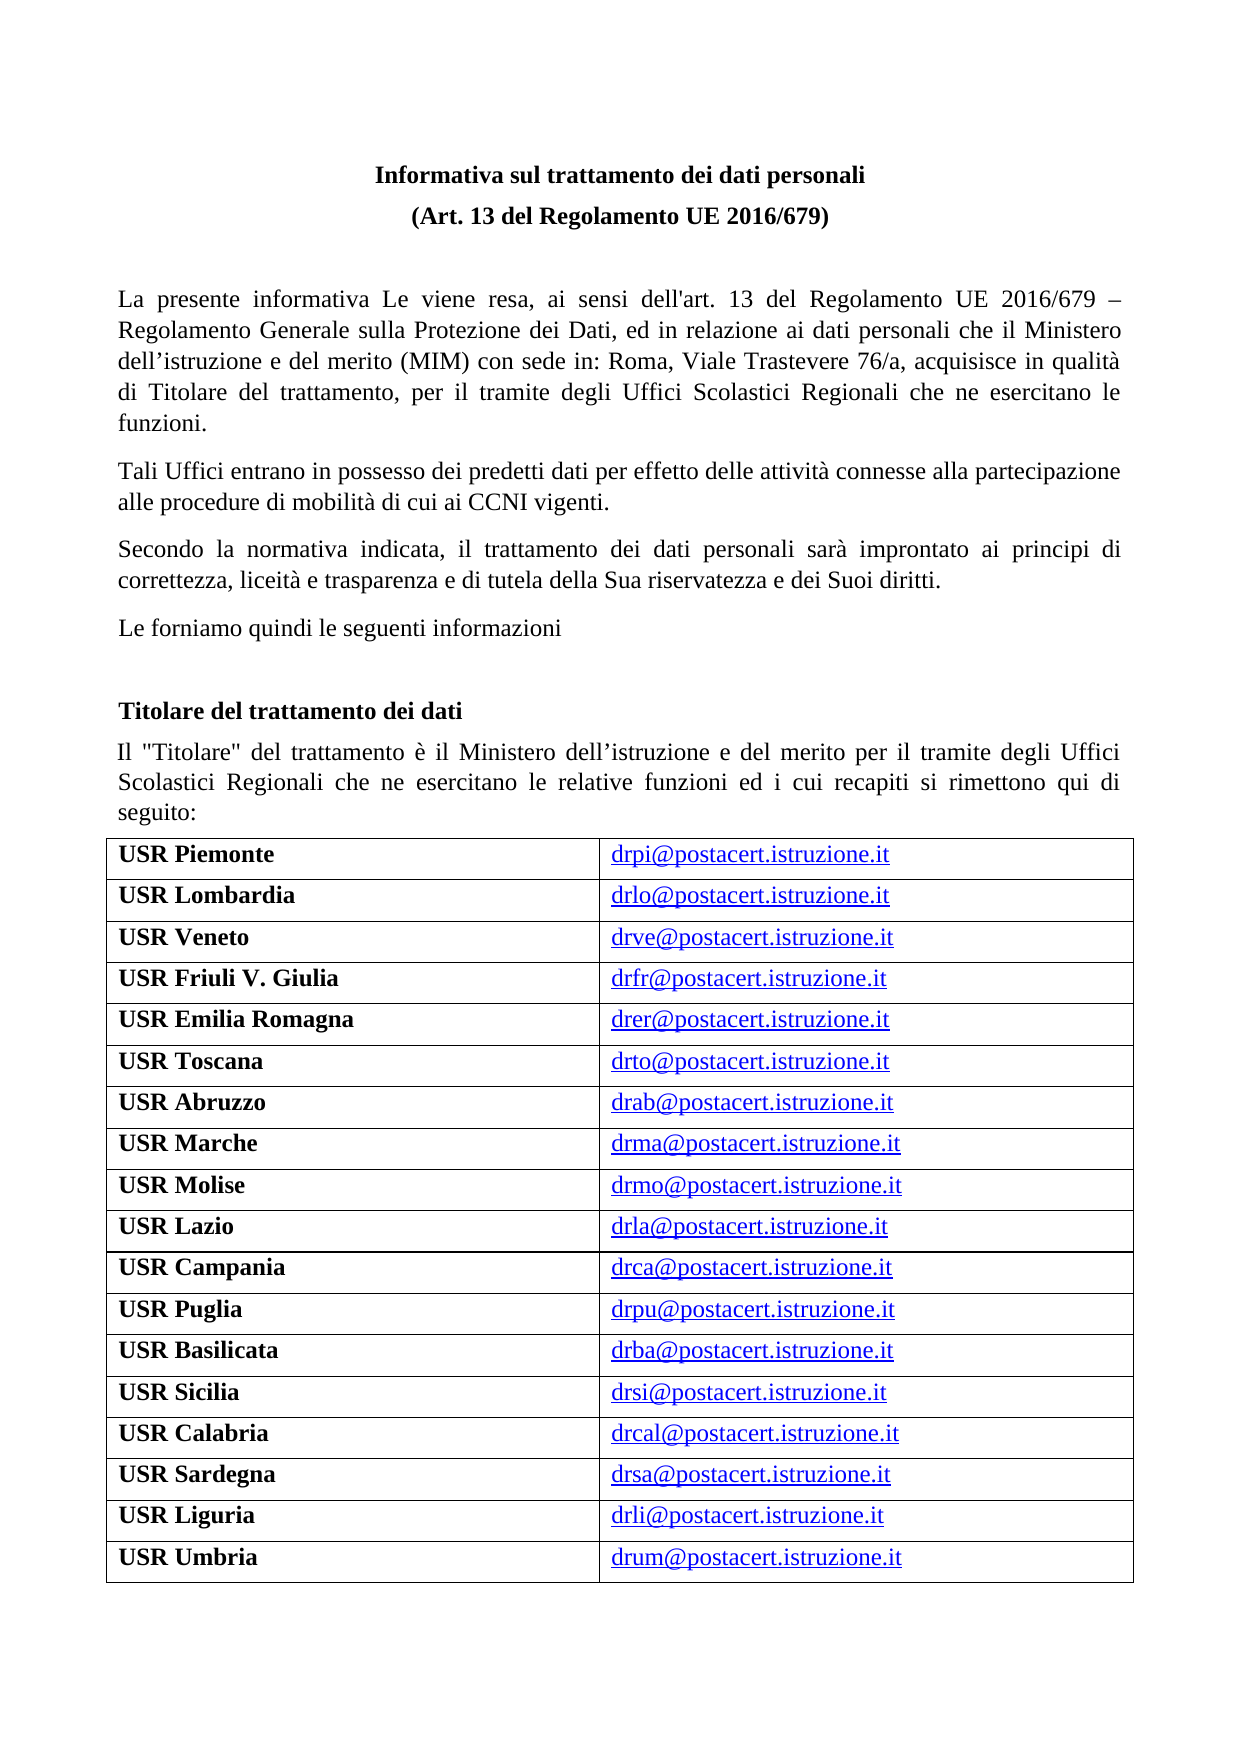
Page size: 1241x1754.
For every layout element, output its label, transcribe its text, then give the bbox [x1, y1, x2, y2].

table_cell drab@postacert.istruzione.it [600, 1087, 1133, 1127]
table_cell drto@postacert.istruzione.it [600, 1046, 1133, 1086]
table_header USR Piemonte [107, 839, 599, 879]
table_cell USR Basilicata [107, 1335, 599, 1376]
table_cell USR Umbria [107, 1542, 599, 1582]
table_cell drca@postacert.istruzione.it [600, 1253, 1133, 1293]
table_cell drlo@postacert.istruzione.it [600, 880, 1133, 921]
table_cell USR Sicilia [107, 1377, 599, 1417]
table_cell USR Puglia [107, 1294, 599, 1334]
table_cell USR Lazio [107, 1211, 599, 1251]
table_cell USR Veneto [107, 922, 599, 962]
table_cell USR Lombardia [107, 880, 599, 921]
table_cell USR Toscana [107, 1046, 599, 1086]
table_cell drcal@postacert.istruzione.it [600, 1418, 1133, 1458]
table_cell USR Abruzzo [107, 1087, 599, 1127]
table_cell drmo@postacert.istruzione.it [600, 1170, 1133, 1210]
table_cell USR Calabria [107, 1418, 599, 1458]
table_header drpi@postacert.istruzione.it [600, 839, 1133, 879]
table_cell drsi@postacert.istruzione.it [600, 1377, 1133, 1417]
table_cell USR Sardegna [107, 1459, 599, 1499]
table_cell drpu@postacert.istruzione.it [600, 1294, 1133, 1334]
table_cell USR Friuli V. Giulia [107, 963, 599, 1003]
table_cell drve@postacert.istruzione.it [600, 922, 1133, 962]
table_cell drli@postacert.istruzione.it [600, 1501, 1133, 1541]
table_cell drla@postacert.istruzione.it [600, 1211, 1133, 1251]
table_cell USR Molise [107, 1170, 599, 1210]
text Tali Uffici entrano in possesso dei predetti dati per effetto delle attività connesse alla partecipazione alle procedure di mobilità di cui ai CCNI vigenti. [118, 456, 1122, 516]
table_cell drsa@postacert.istruzione.it [600, 1459, 1133, 1499]
table_cell drba@postacert.istruzione.it [600, 1335, 1133, 1376]
text La presente informativa Le viene resa, ai sensi dell'art. 13 del Regolamento UE 2016/679 – Regolamento Generale sulla Protezione dei Dati, ed in relazione ai dati personali che il Ministero dell’istruzione e del merito (MIM) con sede in: Roma, Viale Trastevere 76/a, acquisisce in qualità di Titolare del trattamento, per il tramite degli Uffici Scolastici Regionali che ne esercitano le funzioni. [118, 284, 1122, 437]
text Informativa sul trattamento dei dati personali [118, 160, 1122, 189]
table_cell USR Liguria [107, 1501, 599, 1541]
text Secondo la normativa indicata, il trattamento dei dati personali sarà improntato ai principi di correttezza, liceità e trasparenza e di tutela della Sua riservatezza e dei Suoi diritti. [118, 534, 1122, 594]
table_cell USR Marche [107, 1129, 599, 1169]
text Il "Titolare" del trattamento è il Ministero dell’istruzione e del merito per il tramite degli Uffici Scolastici Regionali che ne esercitano le relative funzioni ed i cui recapiti si rimettono qui di seguito: [117, 737, 1122, 826]
table_cell drfr@postacert.istruzione.it [600, 963, 1133, 1003]
table_cell USR Campania [107, 1253, 599, 1293]
table_cell drma@postacert.istruzione.it [600, 1129, 1133, 1169]
text Le forniamo quindi le seguenti informazioni [118, 613, 1122, 642]
text (Art. 13 del Regolamento UE 2016/679) [118, 201, 1122, 230]
table_cell drer@postacert.istruzione.it [600, 1004, 1133, 1045]
table_cell drum@postacert.istruzione.it [600, 1542, 1133, 1582]
text Titolare del trattamento dei dati [118, 696, 1122, 724]
table_cell USR Emilia Romagna [107, 1004, 599, 1045]
